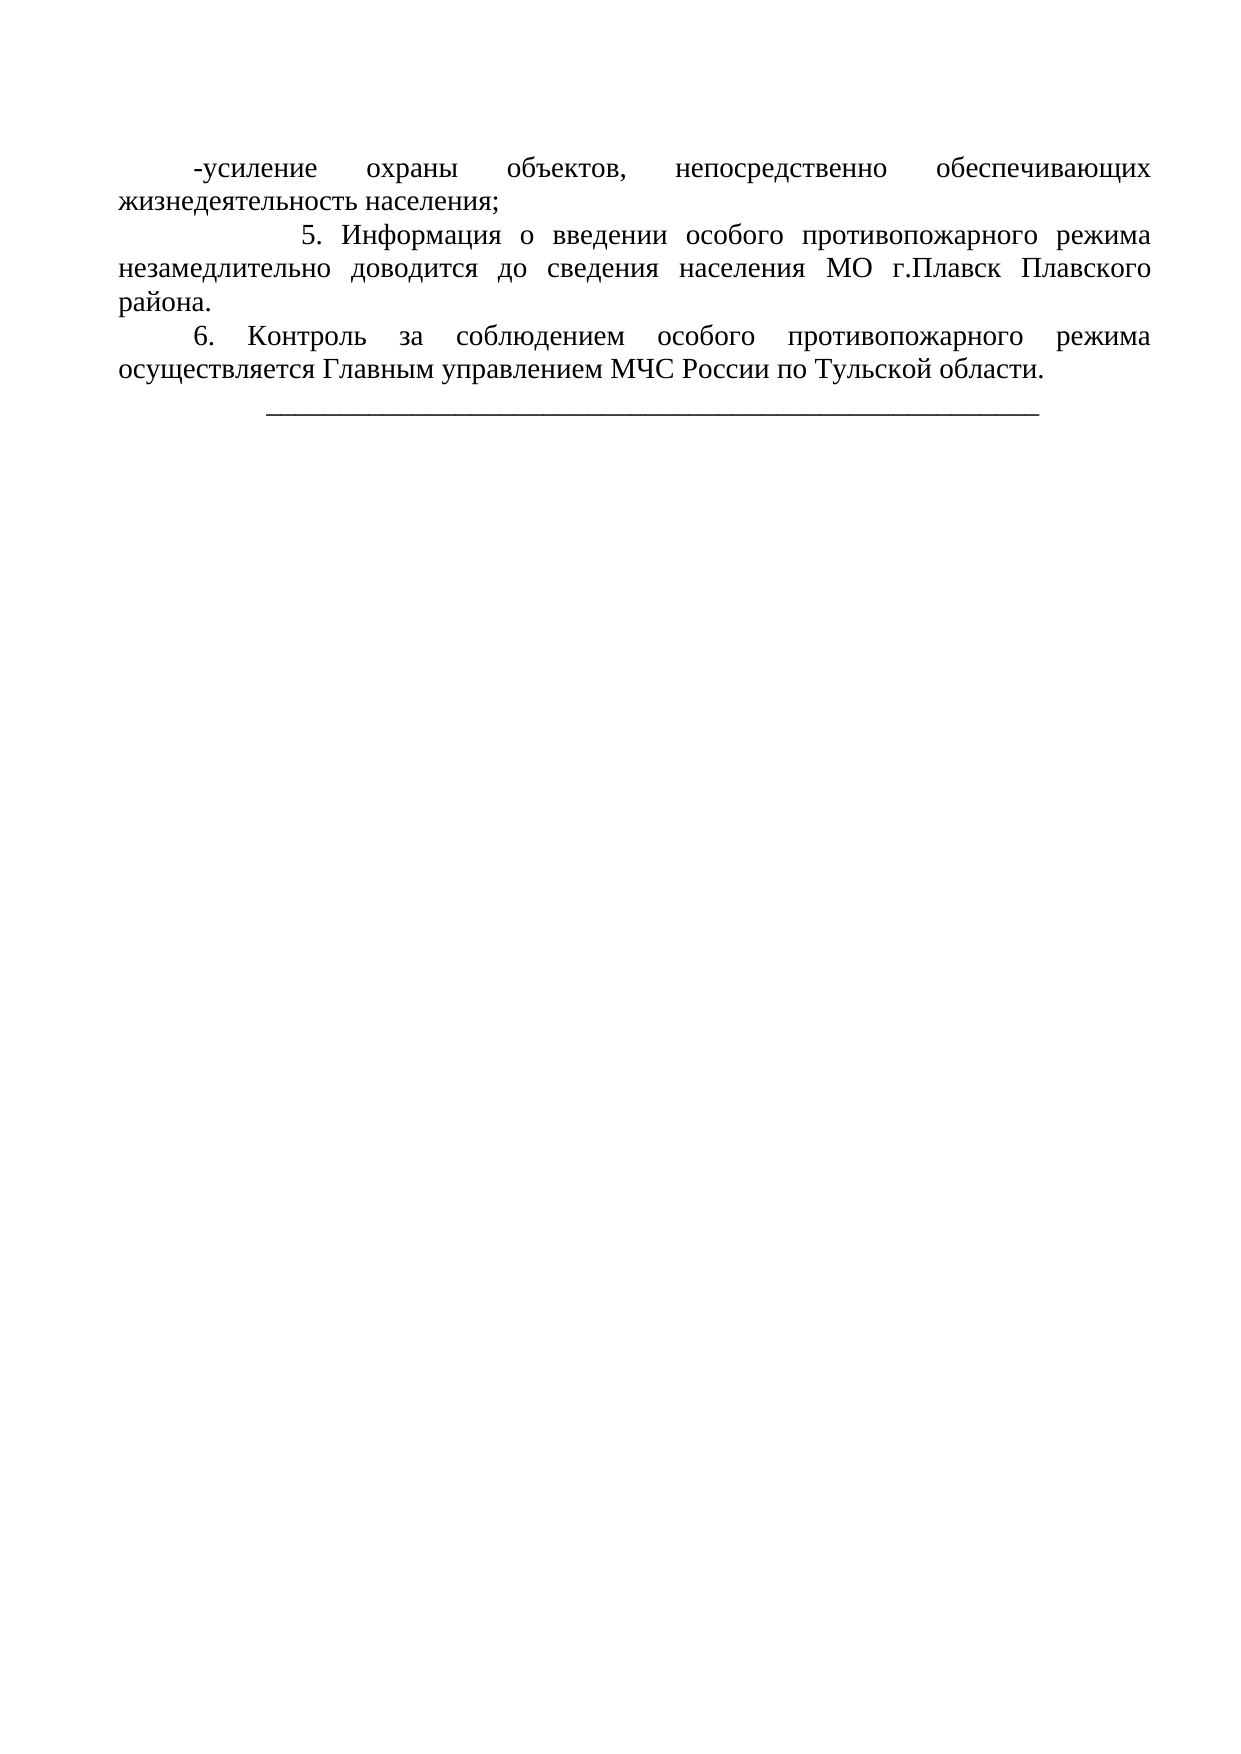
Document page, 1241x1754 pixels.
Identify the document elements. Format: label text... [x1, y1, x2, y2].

text -усиление охраны объектов, непосредственно обеспечивающих жизнедеятельность населения; [118, 150, 1152, 217]
text _____________________________________________________ [118, 385, 1152, 418]
text 5. Информация о введении особого противопожарного режима незамедлительно доводится до сведения населения МО г.Плавск Плавского района. [118, 217, 1152, 318]
text 6. Контроль за соблюдением особого противопожарного режима осуществляется Главным управлением МЧС России по Тульской области. [118, 318, 1152, 385]
